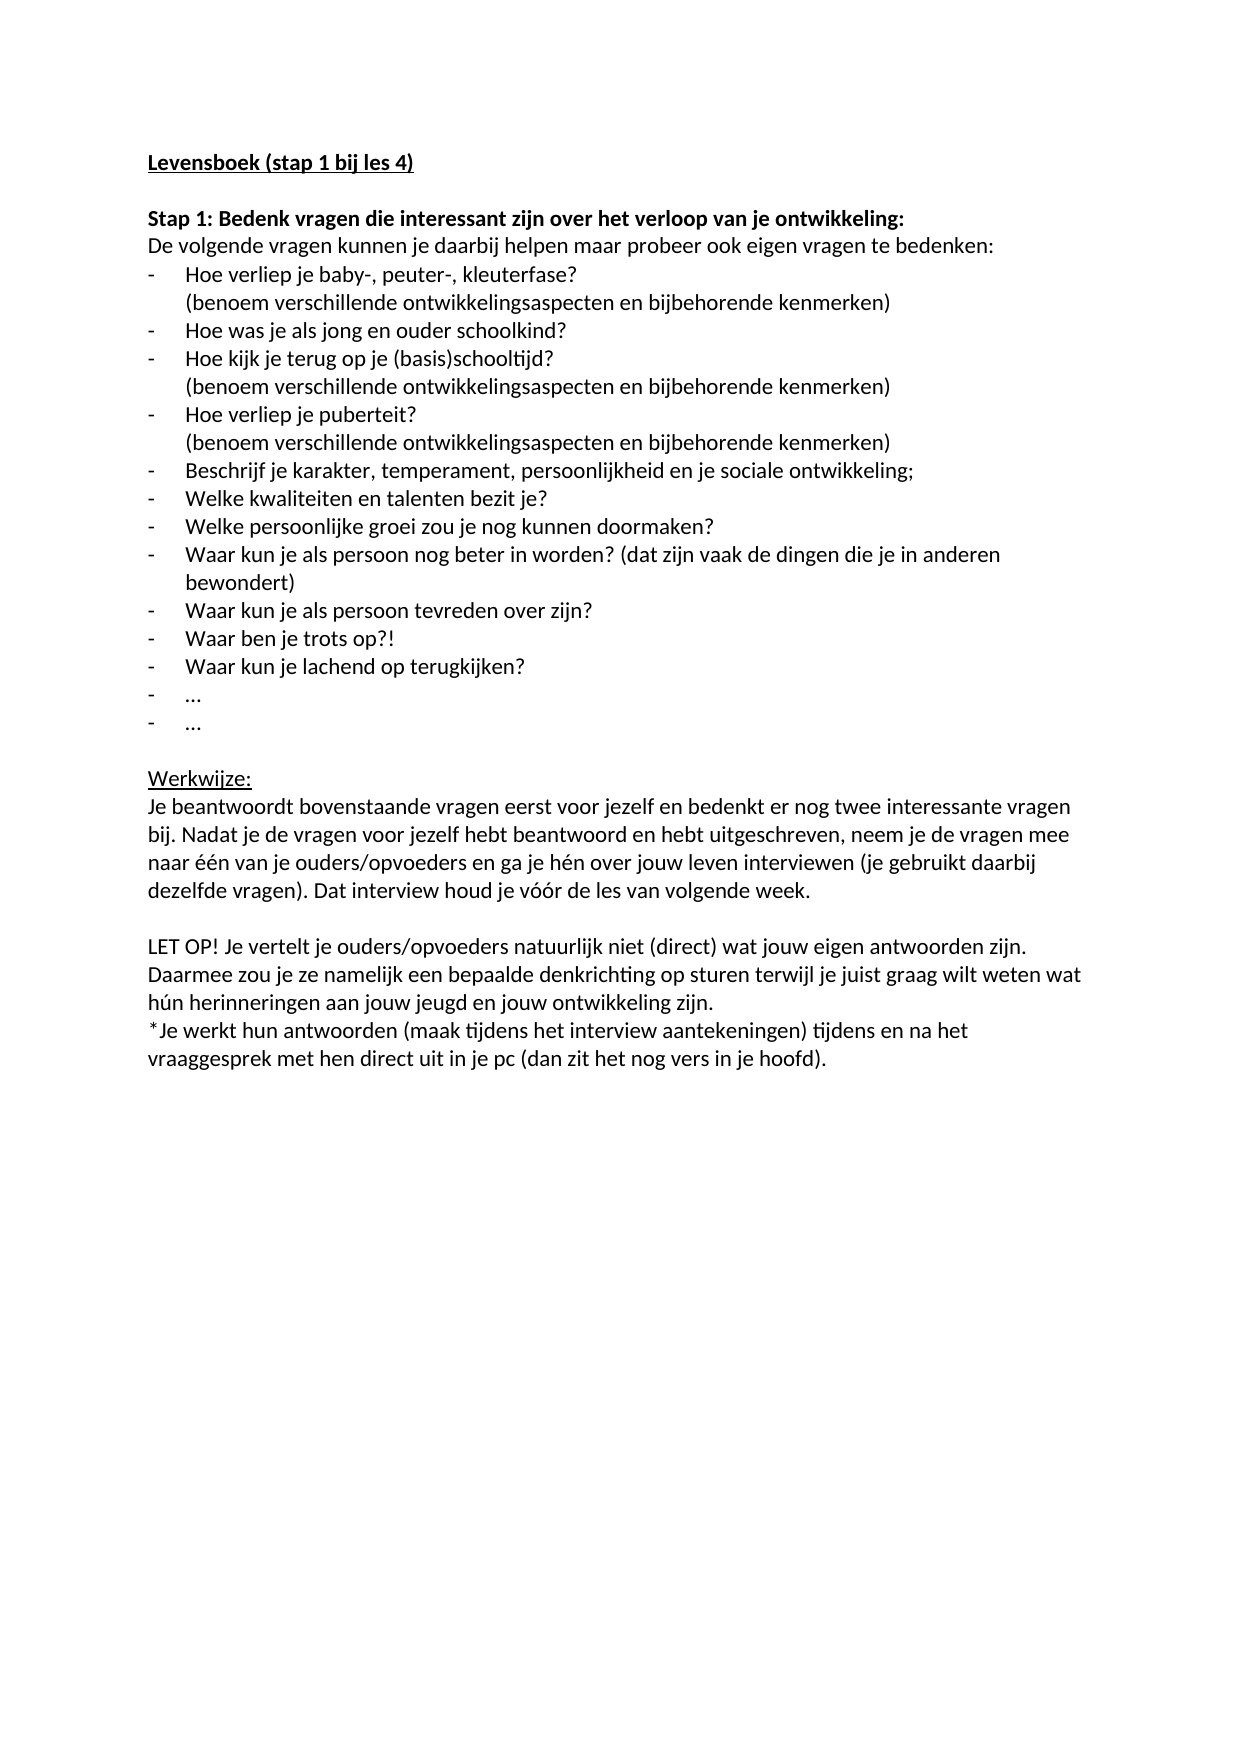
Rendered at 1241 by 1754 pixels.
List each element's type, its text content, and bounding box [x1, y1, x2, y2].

text Stap 1: Bedenk vragen die interessant zijn over het verloop van je ontwikkeling: [148, 204, 1093, 232]
text (benoem verschillende ontwikkelingsaspecten en bijbehorende kenmerken) [148, 288, 1093, 316]
list Beschrijf je karakter, temperament, persoonlijkheid en je sociale ontwikkeling; [148, 456, 1093, 484]
text (benoem verschillende ontwikkelingsaspecten en bijbehorende kenmerken) [148, 428, 1093, 456]
list Hoe verliep je baby-, peuter-, kleuterfase? [148, 260, 1093, 288]
list Hoe kijk je terug op je (basis)schooltijd? [148, 344, 1093, 372]
list Hoe verliep je puberteit? [148, 400, 1093, 428]
text *Je werkt hun antwoorden (maak tijdens het interview aantekeningen) tijdens en na het vraaggesprek met hen direct uit in je pc (dan zit het nog vers in je hoofd). [148, 1016, 1093, 1072]
list Waar kun je als persoon nog beter in worden? (dat zijn vaak de dingen die je in anderen bewondert) [148, 540, 1093, 596]
text De volgende vragen kunnen je daarbij helpen maar probeer ook eigen vragen te bedenken: [148, 232, 1093, 260]
list Hoe was je als jong en ouder schoolkind? [148, 316, 1093, 344]
text Levensboek (stap 1 bij les 4) [148, 148, 1093, 176]
text Werkwijze: [148, 764, 1093, 792]
list Welke persoonlijke groei zou je nog kunnen doormaken? [148, 512, 1093, 540]
list … [148, 680, 1093, 708]
list Waar ben je trots op?! [148, 624, 1093, 652]
text Je beantwoordt bovenstaande vragen eerst voor jezelf en bedenkt er nog twee interessante vragen bij. Nadat je de vragen voor jezelf hebt beantwoord en hebt uitgeschreven, neem je de vragen mee naar één van je ouders/opvoeders en ga je hén over jouw leven interviewen (je gebruikt daarbij dezelfde vragen). Dat interview houd je vóór de les van volgende week. [148, 792, 1093, 904]
list Waar kun je lachend op terugkijken? [148, 652, 1093, 680]
text LET OP! Je vertelt je ouders/opvoeders natuurlijk niet (direct) wat jouw eigen antwoorden zijn. Daarmee zou je ze namelijk een bepaalde denkrichting op sturen terwijl je juist graag wilt weten wat hún herinneringen aan jouw jeugd en jouw ontwikkeling zijn. [148, 932, 1093, 1016]
list … [148, 708, 1093, 736]
list Waar kun je als persoon tevreden over zijn? [148, 596, 1093, 624]
list Welke kwaliteiten en talenten bezit je? [148, 484, 1093, 512]
text (benoem verschillende ontwikkelingsaspecten en bijbehorende kenmerken) [148, 372, 1093, 400]
